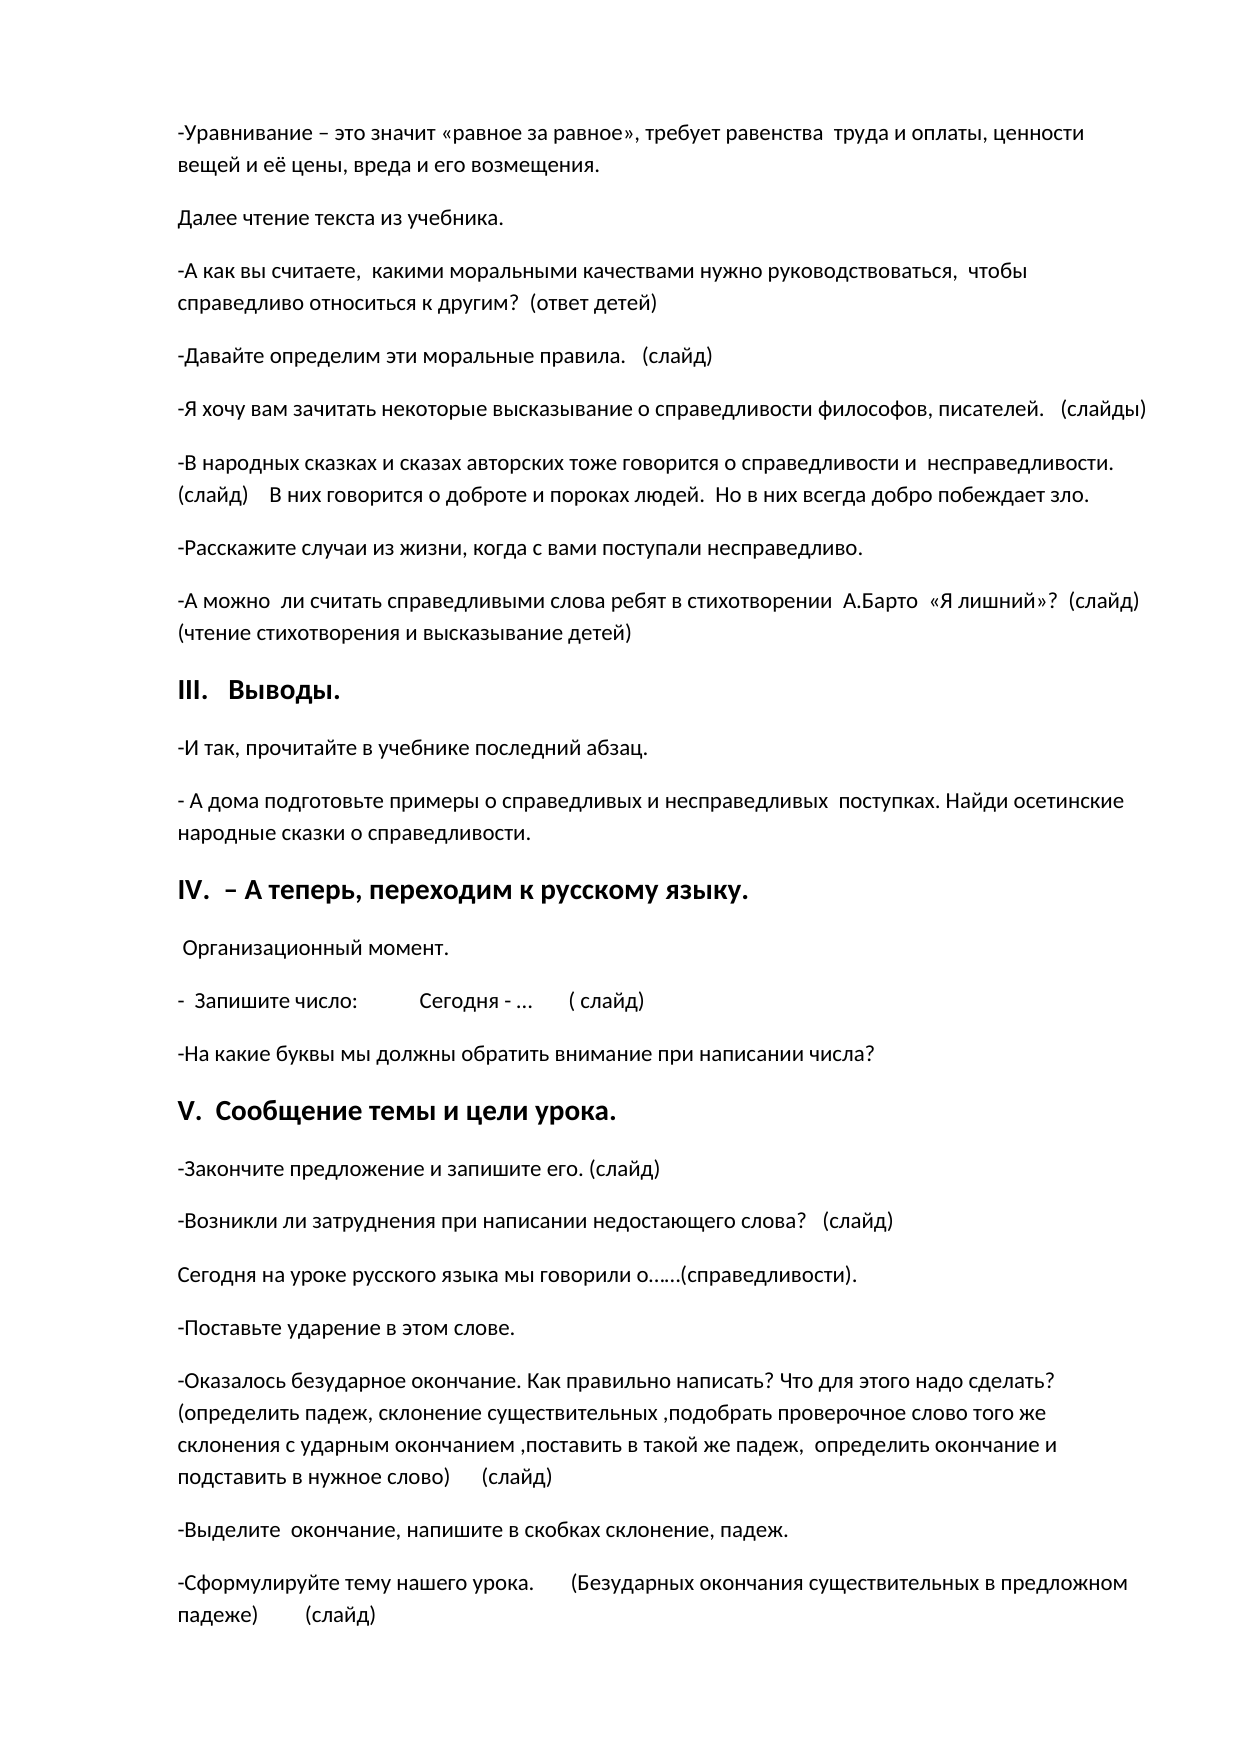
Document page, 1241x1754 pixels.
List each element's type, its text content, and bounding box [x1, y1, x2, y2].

text - А дома подготовьте примеры о справедливых и несправедливых поступках. Найди осетинские народные сказки о справедливости. [177, 786, 1152, 846]
text -Давайте определим эти моральные правила. (слайд) [177, 342, 1152, 369]
text -А как вы считаете, какими моральными качествами нужно руководствоваться, чтобы справедливо относиться к другим? (ответ детей) [177, 256, 1152, 317]
text -А можно ли считать справедливыми слова ребят в стихотворении А.Барто «Я лишний»? (слайд) (чтение стихотворения и высказывание детей) [177, 586, 1152, 646]
text - Запишите число: Сегодня - … ( слайд) [177, 986, 1152, 1014]
text V. Сообщение темы и цели урока. [177, 1092, 1152, 1127]
text Сегодня на уроке русского языка мы говорили о……(справедливости). [177, 1260, 1152, 1288]
text -Оказалось безударное окончание. Как правильно написать? Что для этого надо сделать? (определить падеж, склонение существительных ,подобрать проверочное слово того же склонения с ударным окончанием ,поставить в такой же падеж, определить окончание и подставить в нужное слово) (слайд) [177, 1366, 1152, 1490]
text -Сформулируйте тему нашего урока. (Безударных окончания существительных в предложном падеже) (слайд) [177, 1568, 1152, 1628]
text -Я хочу вам зачитать некоторые высказывание о справедливости философов, писателей. (слайды) [177, 394, 1152, 423]
text -И так, прочитайте в учебнике последний абзац. [177, 733, 1152, 761]
text -На какие буквы мы должны обратить внимание при написании числа? [177, 1039, 1152, 1067]
text -Возникли ли затруднения при написании недостающего слова? (слайд) [177, 1207, 1152, 1235]
text III. Выводы. [177, 671, 1152, 707]
text -Выделите окончание, напишите в скобках склонение, падеж. [177, 1515, 1152, 1543]
text -В народных сказках и сказах авторских тоже говорится о справедливости и несправедливости. (слайд) В них говорится о доброте и пороках людей. Но в них всегда добро побеждает зло. [177, 448, 1152, 508]
text -Уравнивание – это значит «равное за равное», требует равенства труда и оплаты, ценности вещей и её цены, вреда и его возмещения. [177, 118, 1152, 178]
text -Закончите предложение и запишите его. (слайд) [177, 1154, 1152, 1182]
text -Поставьте ударение в этом слове. [177, 1313, 1152, 1341]
text Далее чтение текста из учебника. [177, 203, 1152, 231]
text -Расскажите случаи из жизни, когда с вами поступали несправедливо. [177, 533, 1152, 561]
text Организационный момент. [177, 933, 1152, 961]
text IV. – А теперь, переходим к русскому языку. [177, 871, 1152, 907]
